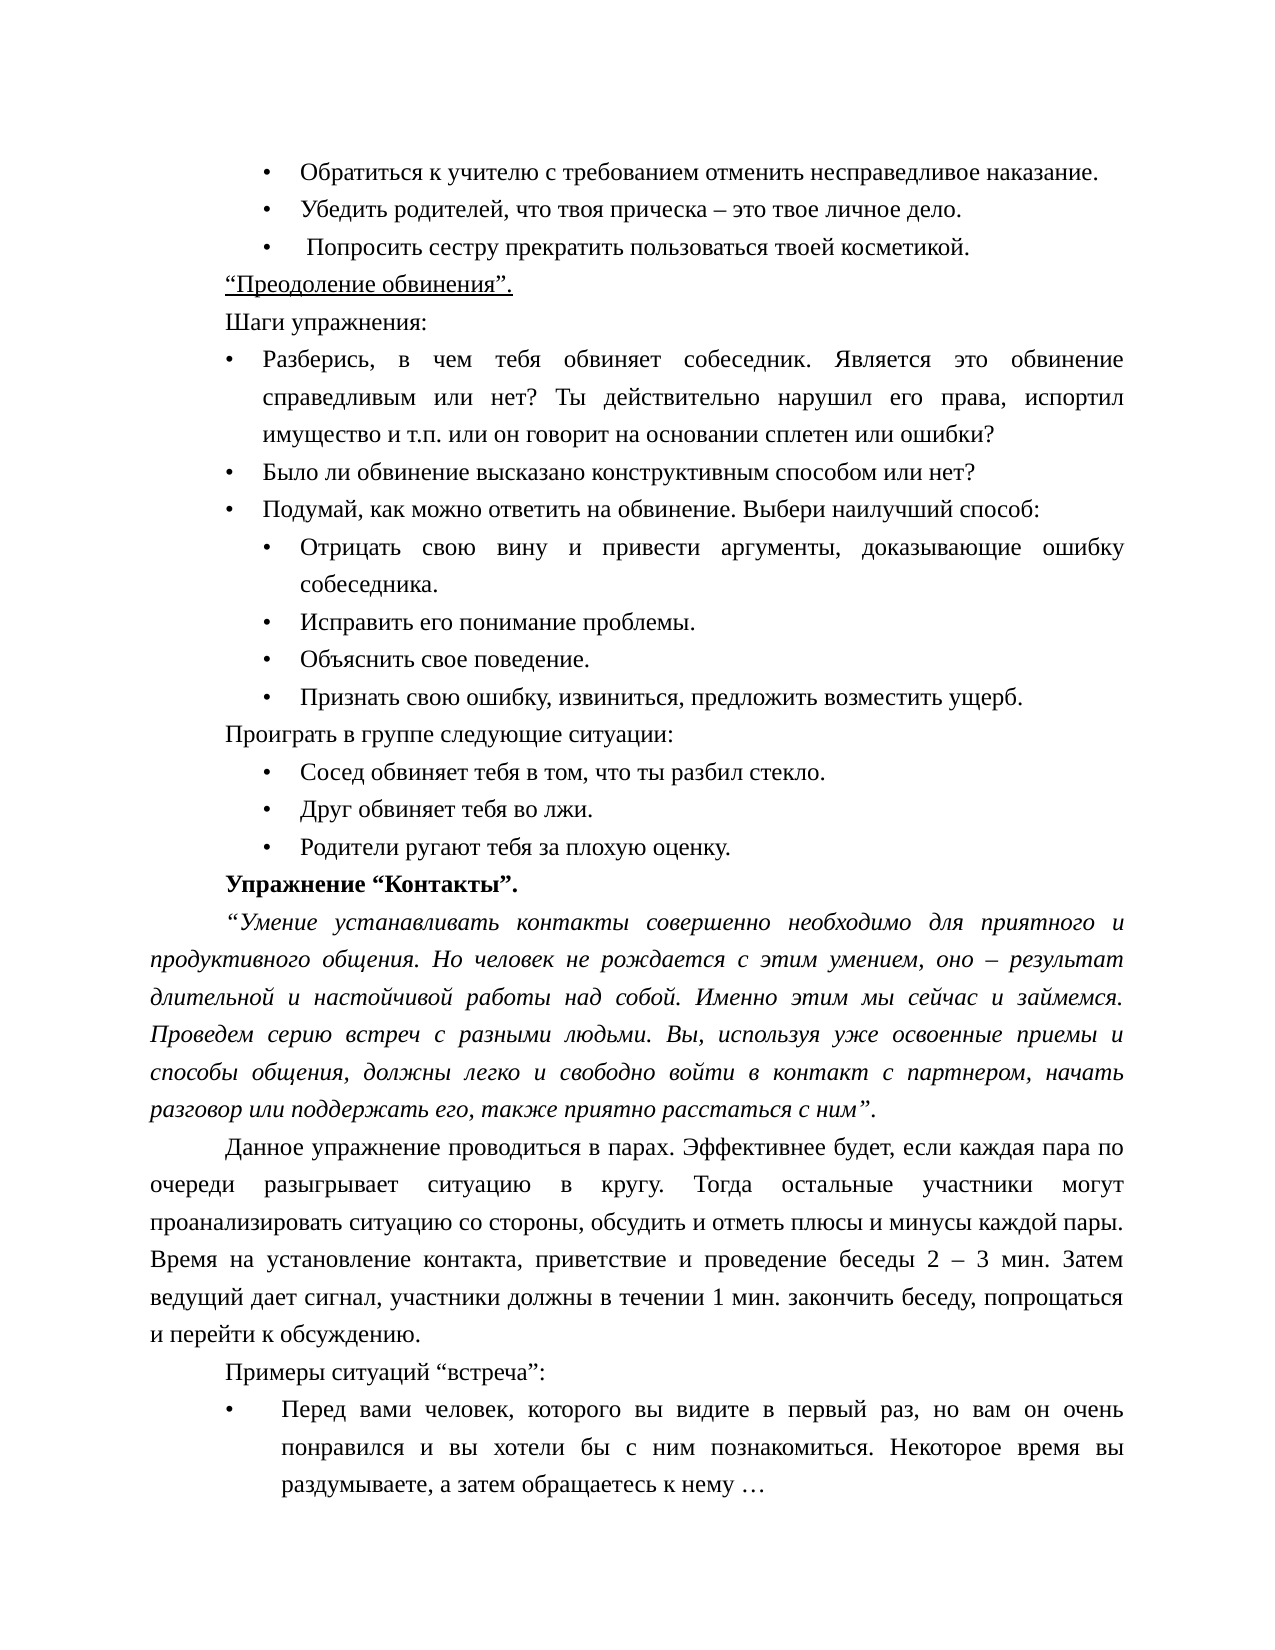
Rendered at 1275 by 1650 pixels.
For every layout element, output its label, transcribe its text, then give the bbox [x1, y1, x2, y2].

list Перед вами человек, которого вы видите в первый раз, но вам он очень понравился и вы хотели бы с ним познакомиться. Некоторое время вы раздумываете, а затем обращаетесь к нему … [225, 1387, 1125, 1500]
list Убедить родителей, что твоя прическа – это твое личное дело. [262, 187, 1125, 225]
list Сосед обвиняет тебя в том, что ты разбил стекло. [262, 750, 1125, 787]
list Объяснить свое поведение. [262, 637, 1125, 675]
list Отрицать свою вину и привести аргументы, доказывающие ошибку собеседника. [262, 525, 1125, 600]
list Обратиться к учителю с требованием отменить несправедливое наказание. [262, 150, 1125, 187]
list Друг обвиняет тебя во лжи. [262, 787, 1125, 825]
list Исправить его понимание проблемы. [262, 600, 1125, 637]
list Родители ругают тебя за плохую оценку. [262, 825, 1125, 862]
text “Умение устанавливать контакты совершенно необходимо для приятного и продуктивного общения. Но человек не рождается с этим умением, оно – результат длительной и настойчивой работы над собой. Именно этим мы сейчас и займемся. Проведем серию встреч с разными людьми. Вы, используя уже освоенные приемы и способы общения, должны легко и свободно войти в контакт с партнером, начать разговор или поддержать его, также приятно расстаться с ним”. [150, 900, 1125, 1125]
list Признать свою ошибку, извиниться, предложить возместить ущерб. [262, 675, 1125, 712]
list Подумай, как можно ответить на обвинение. Выбери наилучший способ: [225, 487, 1125, 525]
text Проиграть в группе следующие ситуации: [150, 712, 1125, 750]
text Примеры ситуаций “встреча”: [150, 1350, 1125, 1387]
text “Преодоление обвинения”. [150, 262, 1125, 300]
list Было ли обвинение высказано конструктивным способом или нет? [225, 450, 1125, 487]
text Данное упражнение проводиться в парах. Эффективнее будет, если каждая пара по очереди разыгрывает ситуацию в кругу. Тогда остальные участники могут проанализировать ситуацию со стороны, обсудить и отметь плюсы и минусы каждой пары. Время на установление контакта, приветствие и проведение беседы 2 – 3 мин. Затем ведущий дает сигнал, участники должны в течении 1 мин. закончить беседу, попрощаться и перейти к обсуждению. [150, 1125, 1125, 1350]
text Шаги упражнения: [150, 300, 1125, 337]
list Попросить сестру прекратить пользоваться твоей косметикой. [262, 225, 1125, 262]
text Упражнение “Контакты”. [150, 862, 1125, 900]
list Разберись, в чем тебя обвиняет собеседник. Является это обвинение справедливым или нет? Ты действительно нарушил его права, испортил имущество и т.п. или он говорит на основании сплетен или ошибки? [225, 337, 1125, 450]
